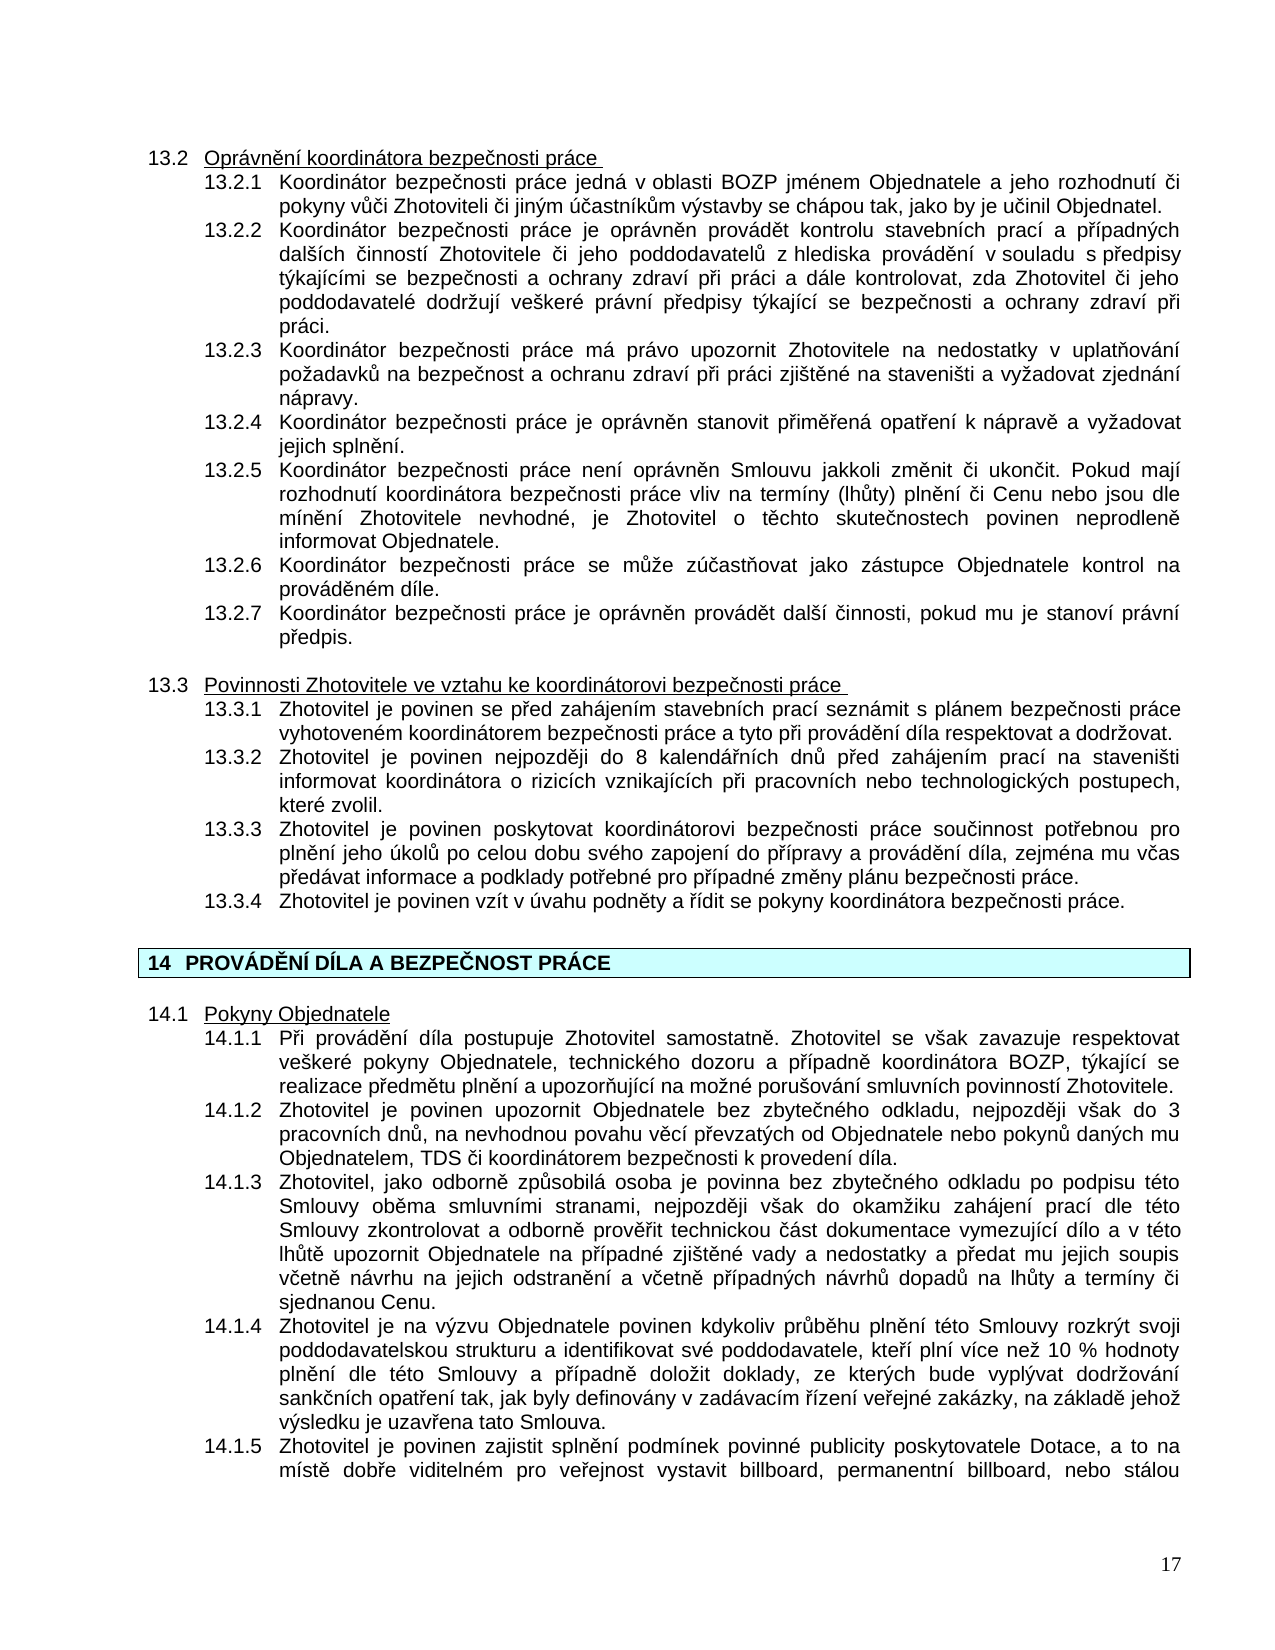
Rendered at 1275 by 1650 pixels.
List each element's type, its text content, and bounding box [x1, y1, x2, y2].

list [204, 1433, 1181, 1481]
list Zhotovitel je povinen upozornit Objednatele bez zbytečného odkladu, nejpozději však do 3 pracovních dnů, na nevhodnou povahu věcí převzatých od Objednatele nebo pokynů daných mu Objednatelem, TDS či koordinátorem bezpečnosti k provedení díla. [204, 1098, 1181, 1170]
list Koordinátor bezpečnosti práce má právo upozornit Zhotovitele na nedostatky v uplatňování požadavků na bezpečnost a ochranu zdraví při práci zjištěné na staveništi a vyžadovat zjednání nápravy. [204, 338, 1181, 409]
list Koordinátor bezpečnosti práce není oprávněn Smlouvu jakkoli změnit či ukončit. Pokud mají rozhodnutí koordinátora bezpečnosti práce vliv na termíny (lhůty) plnění či Cenu nebo jsou dle mínění Zhotovitele nevhodné, je Zhotovitel o těchto skutečnostech povinen neprodleně informovat Objednatele. [204, 457, 1181, 553]
list Koordinátor bezpečnosti práce jedná v oblasti BOZP jménem Objednatele a jeho rozhodnutí či pokyny vůči Zhotoviteli či jiným účastníkům výstavby se chápou tak, jako by je učinil Objednatel. [204, 170, 1181, 218]
list Zhotovitel, jako odborně způsobilá osoba je povinna bez zbytečného odkladu po podpisu této Smlouvy oběma smluvními stranami, nejpozději však do okamžiku zahájení prací dle této Smlouvy zkontrolovat a odborně prověřit technickou část dokumentace vymezující dílo a v této lhůtě upozornit Objednatele na případné zjištěné vady a nedostatky a předat mu jejich soupis včetně návrhu na jejich odstranění a včetně případných návrhů dopadů na lhůty a termíny či sjednanou Cenu. [204, 1170, 1181, 1314]
list Koordinátor bezpečnosti práce je oprávněn stanovit přiměřená opatření k nápravě a vyžadovat jejich splnění. [204, 409, 1181, 457]
list Provádění díla a bezpečnost práce [139, 949, 1189, 977]
list Zhotovitel je povinen poskytovat koordinátorovi bezpečnosti práce součinnost potřebnou pro plnění jeho úkolů po celou dobu svého zapojení do přípravy a provádění díla, zejména mu včas předávat informace a podklady potřebné pro případné změny plánu bezpečnosti práce. [204, 817, 1181, 889]
list Oprávnění koordinátora bezpečnosti práce [148, 146, 1181, 170]
list Zhotovitel je povinen vzít v úvahu podněty a řídit se pokyny koordinátora bezpečnosti práce. [204, 889, 1181, 913]
list Při provádění díla postupuje Zhotovitel samostatně. Zhotovitel se však zavazuje respektovat veškeré pokyny Objednatele, technického dozoru a případně koordinátora BOZP, týkající se realizace předmětu plnění a upozorňující na možné porušování smluvních povinností Zhotovitele. [204, 1026, 1181, 1098]
list Zhotovitel je povinen nejpozději do 8 kalendářních dnů před zahájením prací na staveništi informovat koordinátora o rizicích vznikajících při pracovních nebo technologických postupech, které zvolil. [204, 745, 1181, 817]
list Zhotovitel je na výzvu Objednatele povinen kdykoliv průběhu plnění této Smlouvy rozkrýt svoji poddodavatelskou strukturu a identifikovat své poddodavatele, kteří plní více než 10 % hodnoty plnění dle této Smlouvy a případně doložit doklady, ze kterých bude vyplývat dodržování sankčních opatření tak, jak byly definovány v zadávacím řízení veřejné zakázky, na základě jehož výsledku je uzavřena tato Smlouva. [204, 1314, 1181, 1433]
list Koordinátor bezpečnosti práce se může zúčastňovat jako zástupce Objednatele kontrol na prováděném díle. [204, 553, 1181, 601]
list Pokyny Objednatele [148, 1002, 1181, 1026]
list Zhotovitel je povinen se před zahájením stavebních prací seznámit s plánem bezpečnosti práce vyhotoveném koordinátorem bezpečnosti práce a tyto při provádění díla respektovat a dodržovat. [204, 697, 1181, 745]
list Koordinátor bezpečnosti práce je oprávněn provádět kontrolu stavebních prací a případných dalších činností Zhotovitele či jeho poddodavatelů z hlediska provádění v souladu s předpisy týkajícími se bezpečnosti a ochrany zdraví při práci a dále kontrolovat, zda Zhotovitel či jeho poddodavatelé dodržují veškeré právní předpisy týkající se bezpečnosti a ochrany zdraví při práci. [204, 218, 1181, 338]
list Koordinátor bezpečnosti práce je oprávněn provádět další činnosti, pokud mu je stanoví právní předpis. [204, 601, 1181, 649]
list Povinnosti Zhotovitele ve vztahu ke koordinátorovi bezpečnosti práce [148, 673, 1181, 697]
